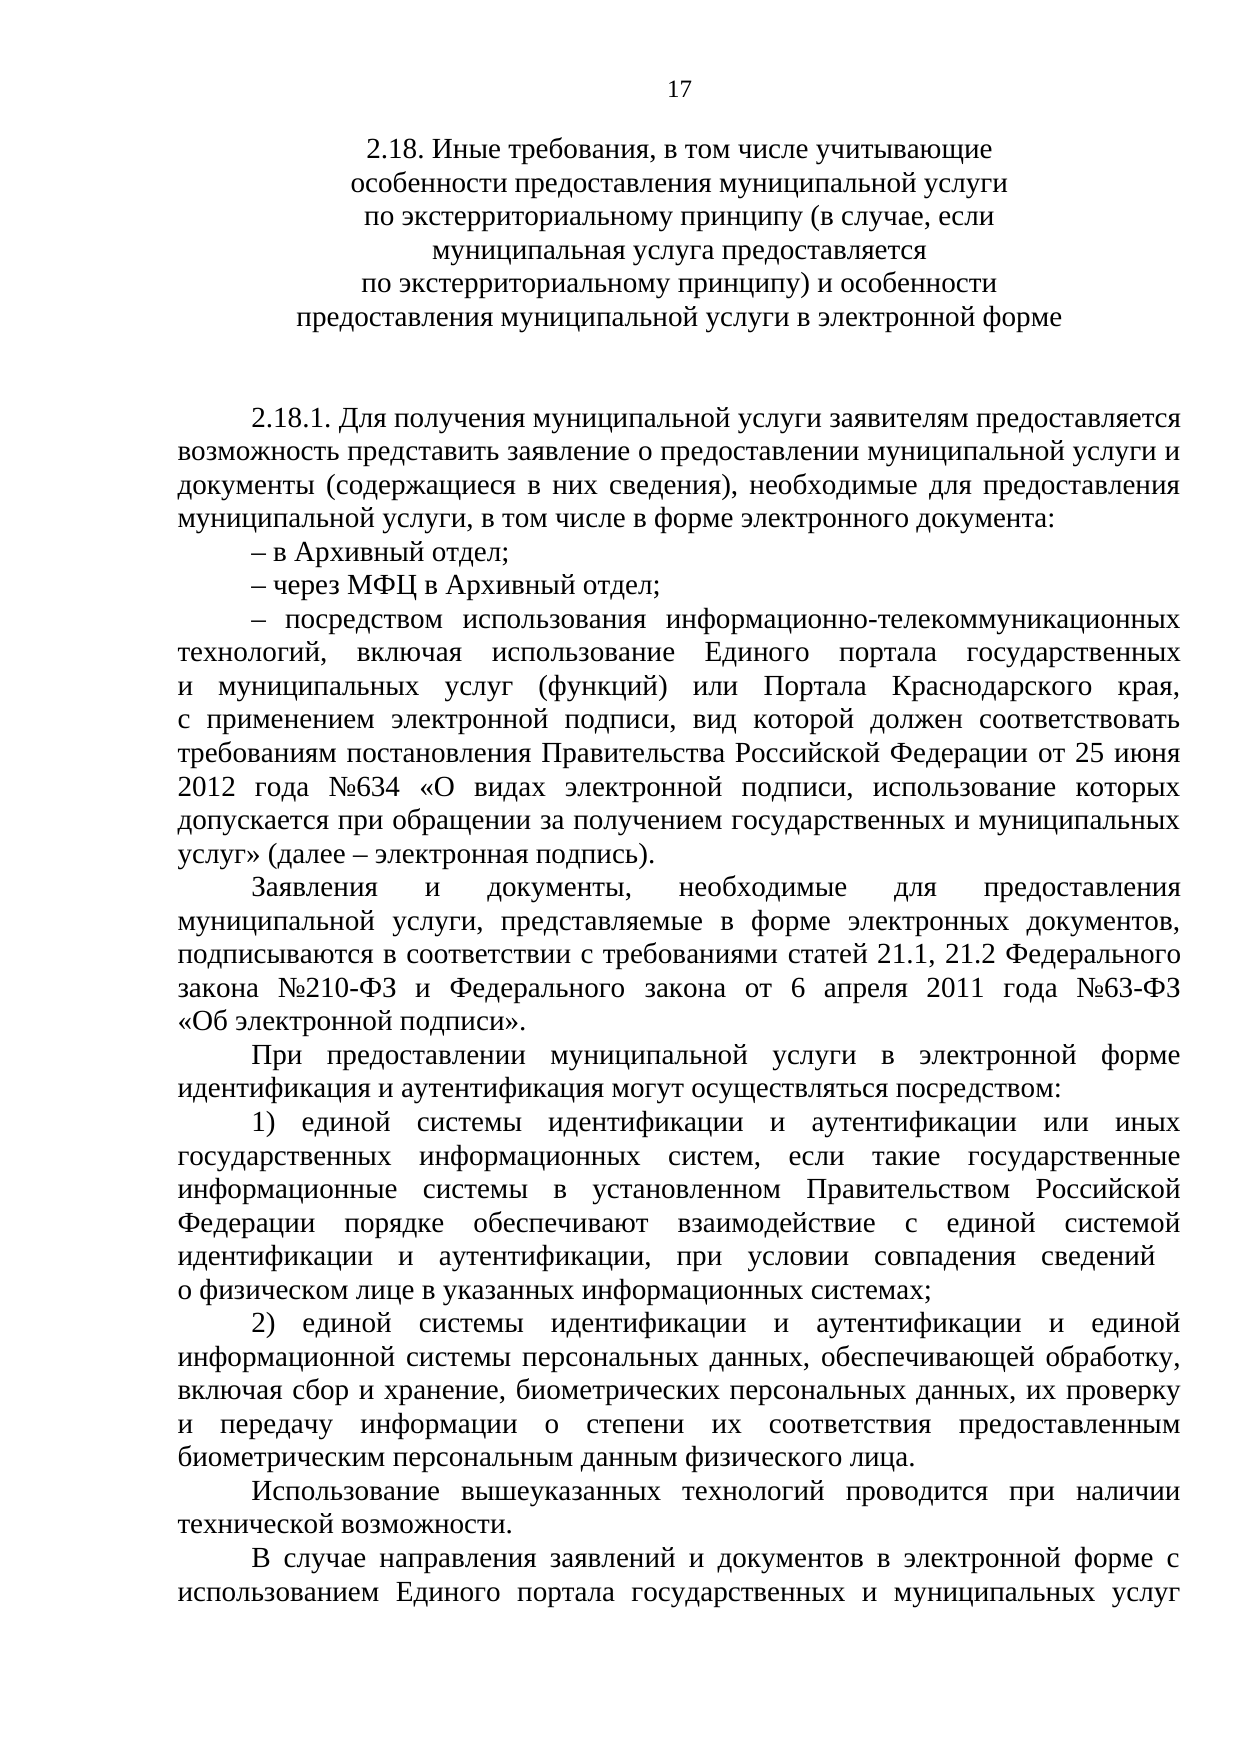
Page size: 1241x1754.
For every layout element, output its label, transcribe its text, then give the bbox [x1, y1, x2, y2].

text 2.18. Иные требования, в том числе учитывающие [177, 131, 1181, 165]
text Заявления и документы, необходимые для предоставления муниципальной услуги, представляемые в форме электронных документов, подписываются в соответствии с требованиями статей 21.1, 21.2 Федерального закона №210-ФЗ и Федерального закона от 6 апреля 2011 года №63-ФЗ «Об электронной подписи». [177, 869, 1181, 1037]
text Использование вышеуказанных технологий проводится при наличии технической возможности. [177, 1473, 1181, 1540]
text 2) единой системы идентификации и аутентификации и единой информационной системы персональных данных, обеспечивающей обработку, включая сбор и хранение, биометрических персональных данных, их проверку и передачу информации о степени их соответствия предоставленным биометрическим персональным данным физического лица. [177, 1305, 1181, 1473]
text 2.18.1. Для получения муниципальной услуги заявителям предоставляется возможность представить заявление о предоставлении муниципальной услуги и документы (содержащиеся в них сведения), необходимые для предоставления муниципальной услуги, в том числе в форме электронного документа: [177, 400, 1181, 534]
text – через МФЦ в Архивный отдел; [177, 567, 1181, 601]
text по экстерриториальному принципу) и особенности [177, 266, 1181, 299]
text 1) единой системы идентификации и аутентификации или иных государственных информационных систем, если такие государственные информационные системы в установленном Правительством Российской Федерации порядке обеспечивают взаимодействие с единой системой идентификации и аутентификации, при условии совпадения сведений о физическом лице в указанных информационных системах; [177, 1104, 1181, 1305]
text муниципальная услуга предоставляется [177, 232, 1181, 266]
text При предоставлении муниципальной услуги в электронной форме идентификация и аутентификация могут осуществляться посредством: [177, 1037, 1181, 1104]
text – посредством использования информационно-телекоммуникационных технологий, включая использование Единого портала государственных и муниципальных услуг (функций) или Портала Краснодарского края, с применением электронной подписи, вид которой должен соответствовать требованиям постановления Правительства Российской Федерации от 25 июня 2012 года №634 «О видах электронной подписи, использование которых допускается при обращении за получением государственных и муниципальных услуг» (далее – электронная подпись). [177, 601, 1181, 869]
text – в Архивный отдел; [177, 534, 1181, 567]
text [177, 1540, 1181, 1607]
text по экстерриториальному принципу (в случае, если [177, 198, 1181, 232]
text особенности предоставления муниципальной услуги [177, 165, 1181, 198]
text предоставления муниципальной услуги в электронной форме [177, 299, 1181, 333]
